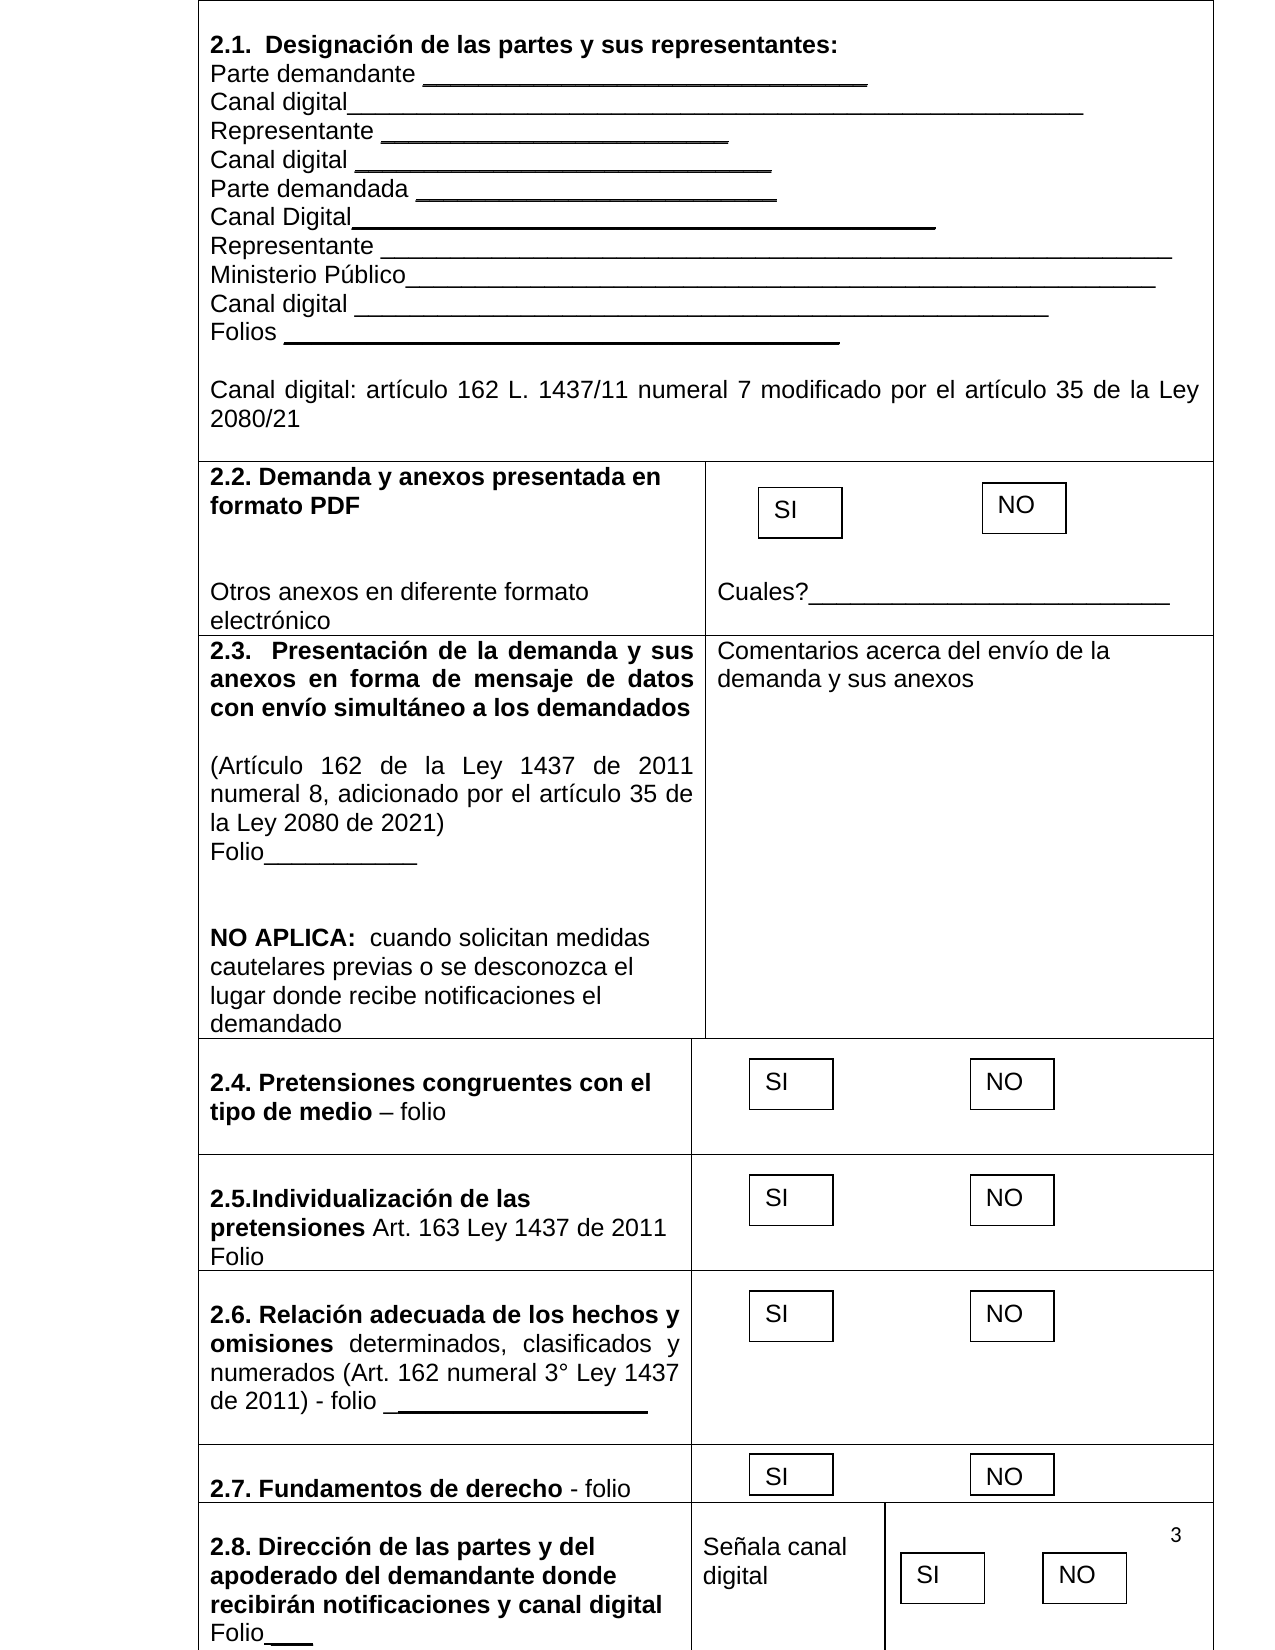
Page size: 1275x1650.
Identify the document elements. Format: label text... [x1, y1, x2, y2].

table_cell Comentarios acerca del envío de la demanda y sus anexos [706, 636, 1213, 1038]
table_cell Señala canal digital [692, 1503, 884, 1650]
table_cell 2.2. Demanda y anexos presentada en formato PDF Otros anexos en diferente formato electrónico [199, 462, 705, 634]
table_cell [692, 1271, 1213, 1444]
table_cell 2.7. Fundamentos de derecho - folio [199, 1445, 691, 1502]
table_cell 2.6. Relación adecuada de los hechos y omisiones determinados, clasificados y numerados (Art. 162 numeral 3° Ley 1437 de 2011) - folio ___________________ [199, 1271, 691, 1444]
table_cell Cuales?__________________________ [706, 462, 1213, 634]
table_cell 2.8. Dirección de las partes y del apoderado del demandante donde recibirán notificaciones y canal digital Folio ___ [199, 1503, 691, 1650]
table_cell 2.4. Pretensiones congruentes con el tipo de medio – folio [199, 1039, 691, 1154]
table_cell 2.3. Presentación de la demanda y sus anexos en forma de mensaje de datos con envío simultáneo a los demandados (Artículo 162 de la Ley 1437 de 2011 numeral 8, adicionado por el artículo 35 de la Ley 2080 de 2021) Folio___________ NO APLICA: cuando solicitan medidas cautelares previas o se desconozca el lugar donde recibe notificaciones el demandado [199, 636, 705, 1038]
table_cell [692, 1155, 1213, 1270]
table_cell [886, 1503, 1213, 1650]
table_cell 2.5.Individualización de las pretensiones Art. 163 Ley 1437 de 2011 Folio [199, 1155, 691, 1270]
table_cell [692, 1039, 1213, 1154]
table_cell [692, 1445, 1213, 1502]
table_header 2.1. Designación de las partes y sus representantes: Parte demandante ________________________________ Canal digital_____________________________________________________ Representante _________________________ Canal digital ______________________________ Parte demandada __________________________ Canal Digital__________________________________________ Representante _________________________________________________________ Ministerio Público______________________________________________________ Canal digital __________________________________________________ Folios ________________________________________ Canal digital: artículo 162 L. 1437/11 numeral 7 modificado por el artículo 35 de la Ley 2080/21 [199, 1, 1213, 461]
